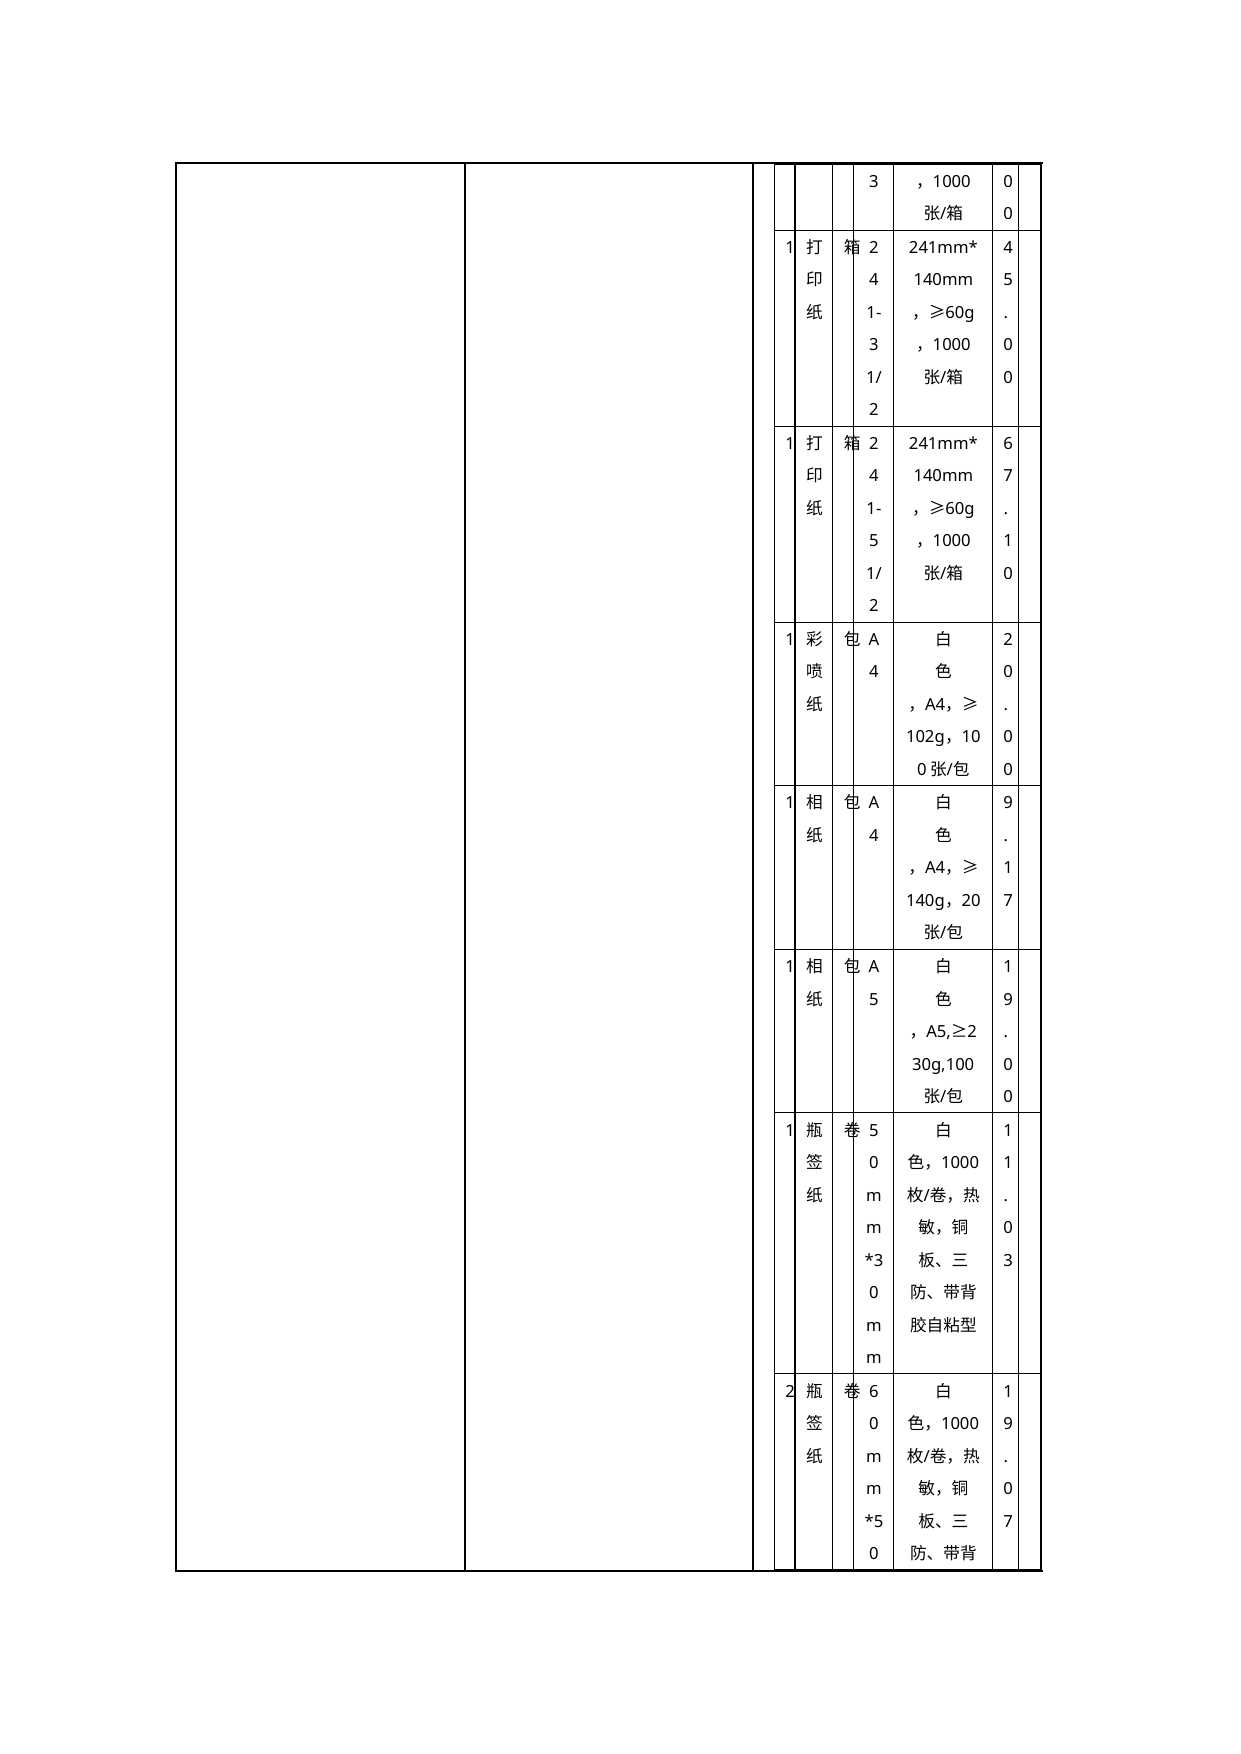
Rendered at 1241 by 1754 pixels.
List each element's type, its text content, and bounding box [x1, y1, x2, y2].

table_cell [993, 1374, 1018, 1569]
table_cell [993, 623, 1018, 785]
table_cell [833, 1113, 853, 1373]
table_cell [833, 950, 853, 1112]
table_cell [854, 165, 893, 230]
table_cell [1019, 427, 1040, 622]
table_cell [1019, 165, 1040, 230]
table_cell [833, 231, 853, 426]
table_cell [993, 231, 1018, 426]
table_cell 1 [177, 164, 464, 1570]
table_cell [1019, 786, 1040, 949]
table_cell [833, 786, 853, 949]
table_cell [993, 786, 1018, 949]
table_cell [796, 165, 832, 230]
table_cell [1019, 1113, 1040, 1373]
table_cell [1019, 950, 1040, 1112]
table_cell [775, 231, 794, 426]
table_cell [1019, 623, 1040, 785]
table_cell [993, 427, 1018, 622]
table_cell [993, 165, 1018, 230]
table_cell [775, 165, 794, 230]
table_cell [466, 164, 752, 1570]
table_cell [754, 164, 774, 1570]
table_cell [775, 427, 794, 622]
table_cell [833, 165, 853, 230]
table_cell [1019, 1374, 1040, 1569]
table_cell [894, 165, 992, 230]
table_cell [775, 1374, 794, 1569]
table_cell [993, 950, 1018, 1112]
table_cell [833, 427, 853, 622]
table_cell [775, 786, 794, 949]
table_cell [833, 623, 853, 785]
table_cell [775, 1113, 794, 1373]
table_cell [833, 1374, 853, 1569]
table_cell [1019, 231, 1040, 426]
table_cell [894, 1374, 992, 1569]
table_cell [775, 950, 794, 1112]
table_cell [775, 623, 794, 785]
